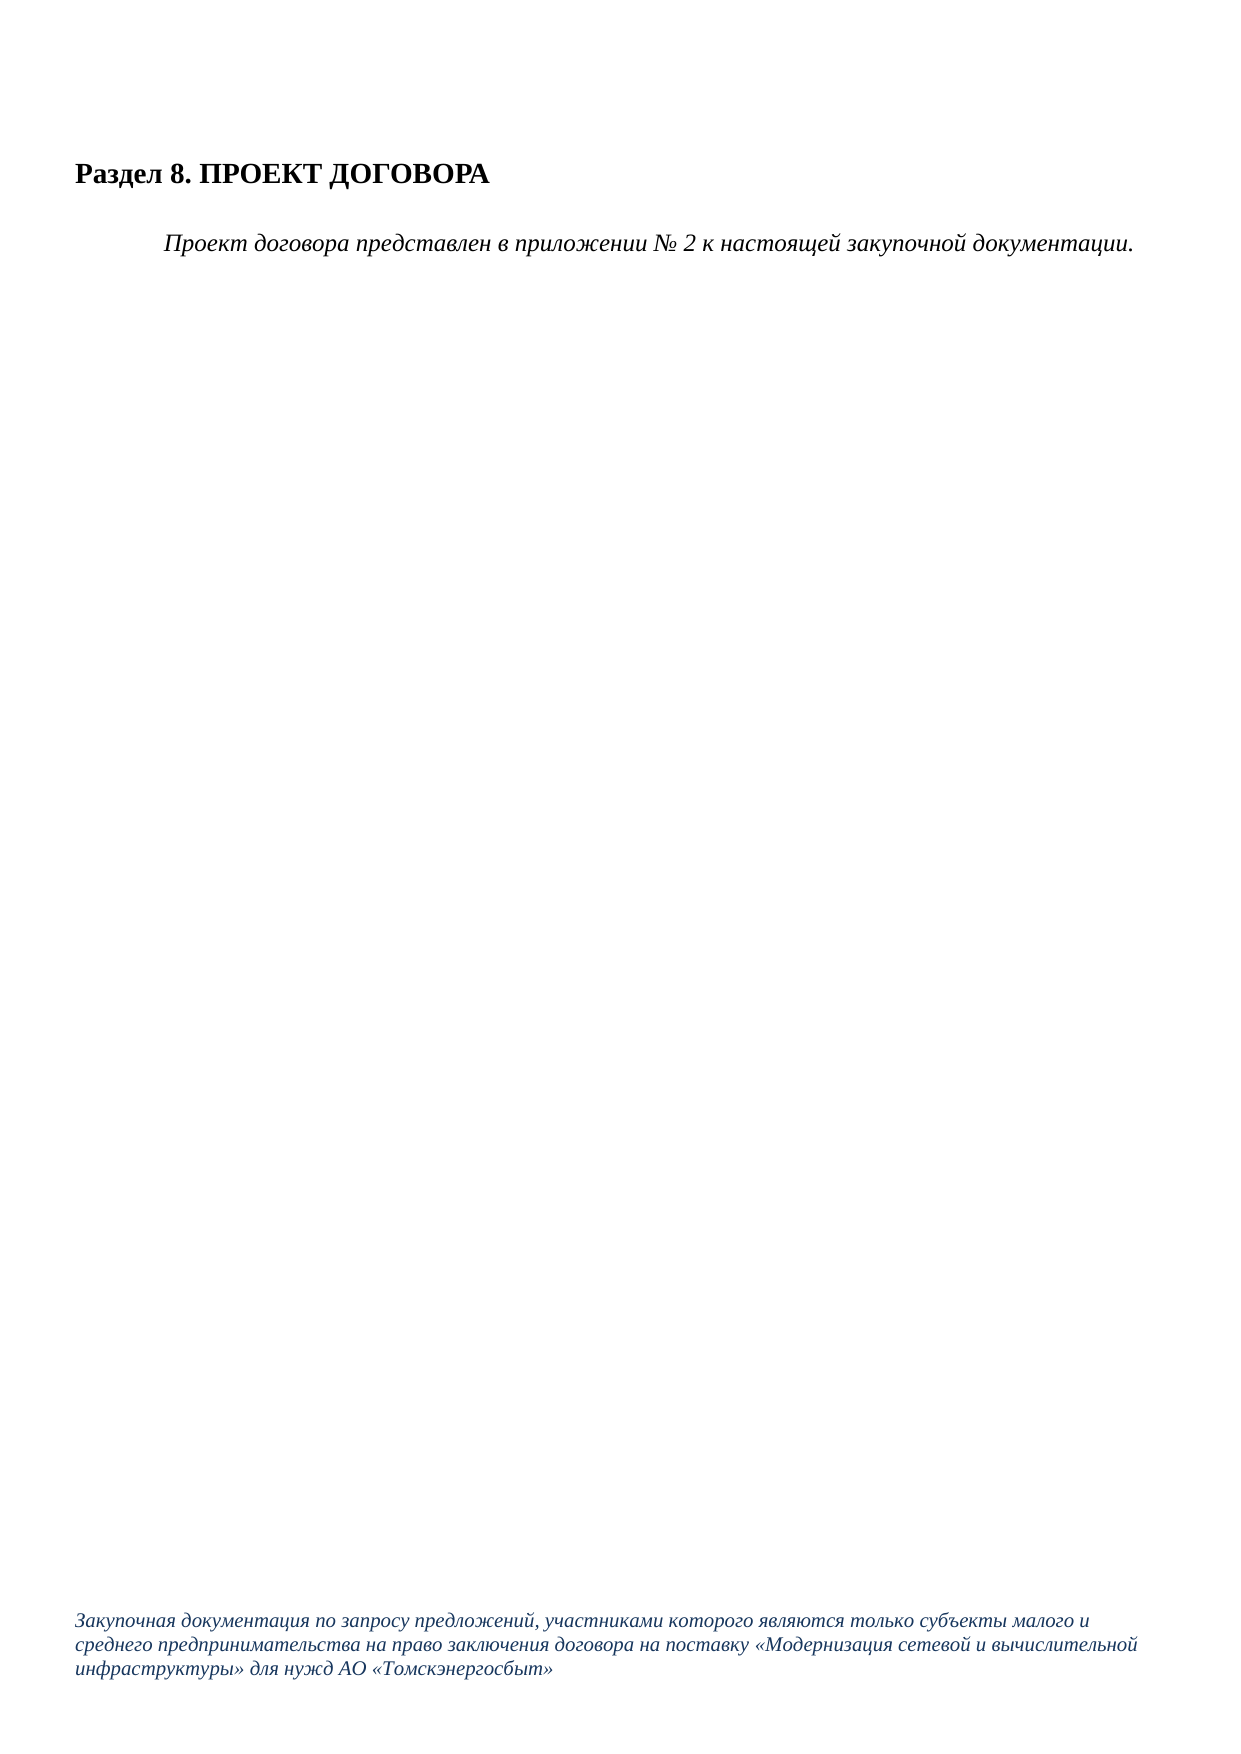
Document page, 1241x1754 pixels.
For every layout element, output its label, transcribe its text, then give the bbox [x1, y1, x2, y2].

text Проект договора представлен в приложении № 2 к настоящей закупочной документации. [75, 225, 1165, 258]
subtitle Раздел 8. ПРОЕКТ ДОГОВОРА [75, 156, 1165, 190]
